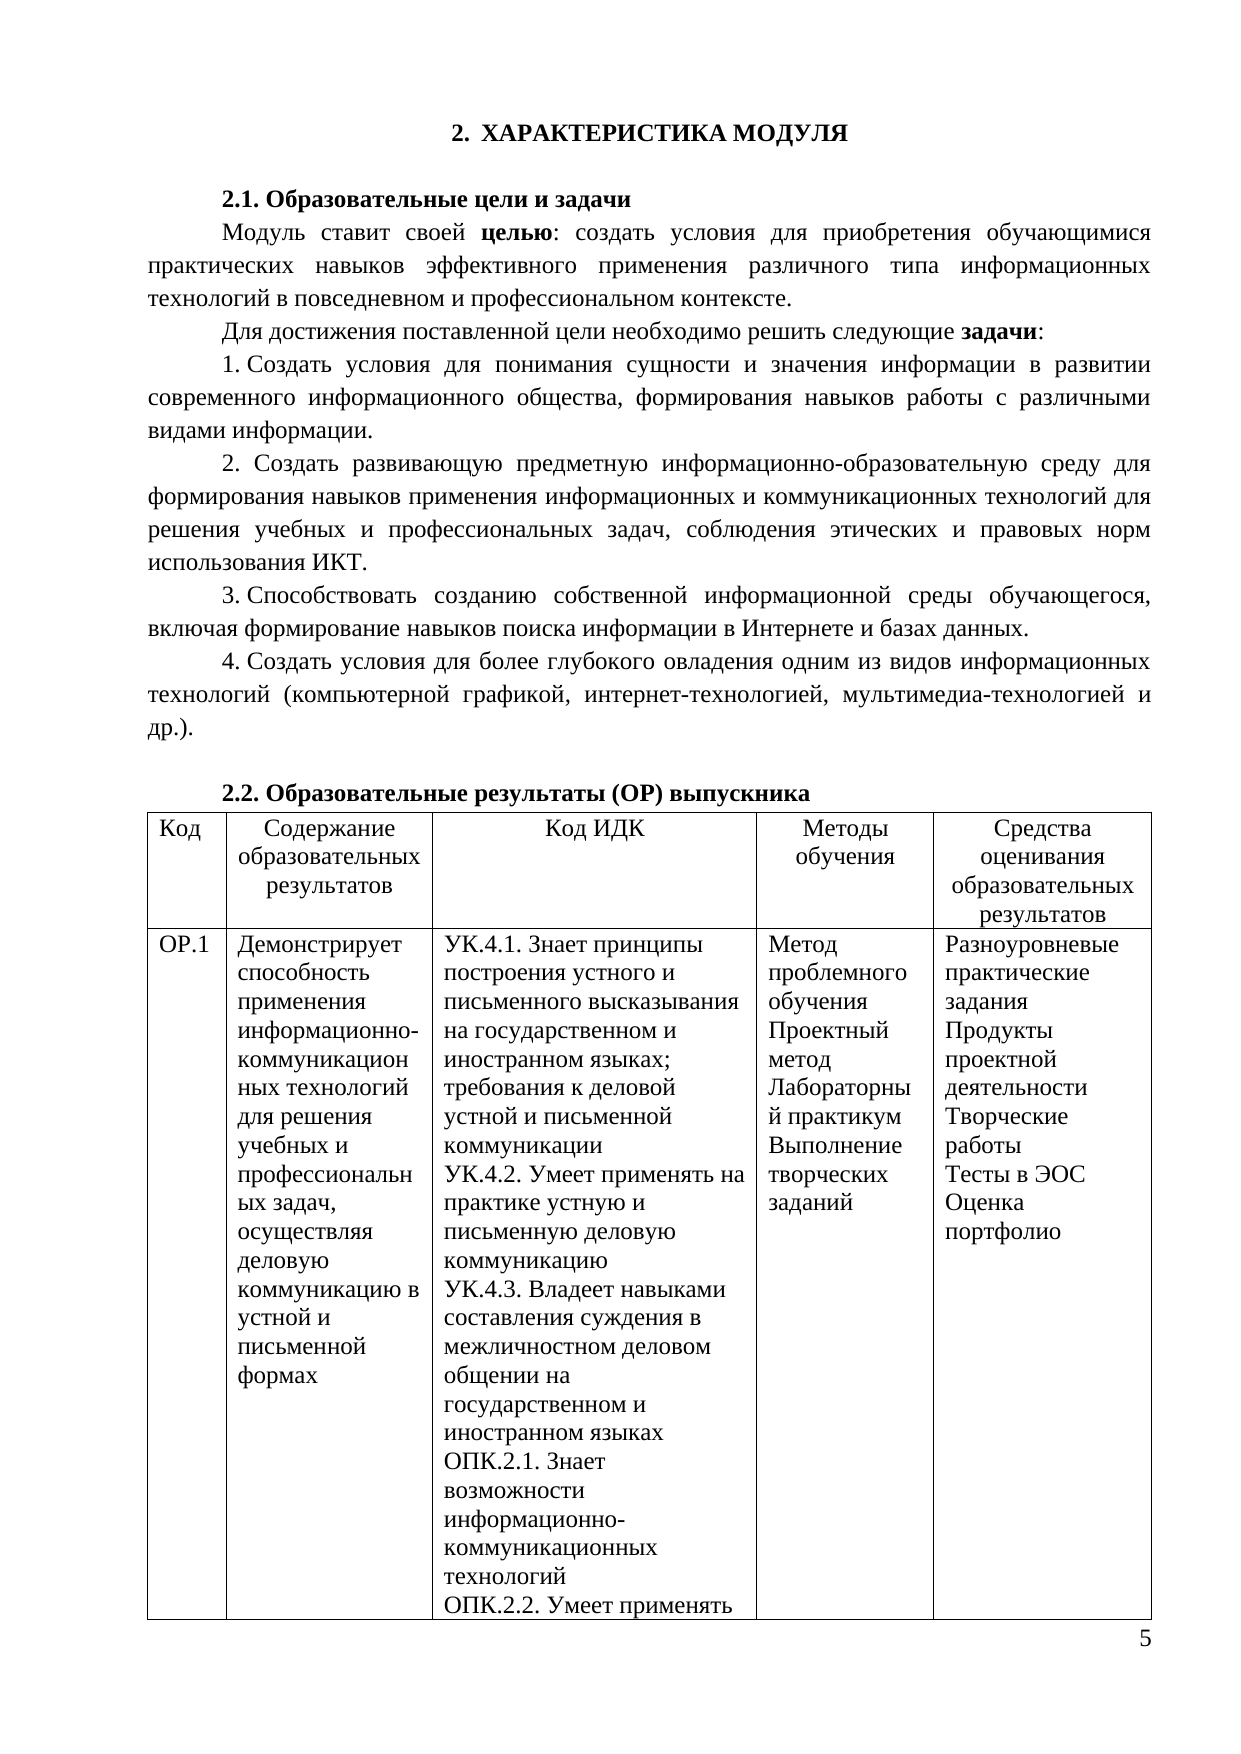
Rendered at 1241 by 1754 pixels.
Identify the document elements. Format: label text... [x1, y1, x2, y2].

table_cell ОР.1 [148, 929, 226, 1619]
table_header Методы обучения [757, 813, 933, 928]
text 2.2. Образовательные результаты (ОР) выпускника [148, 778, 1138, 807]
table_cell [227, 929, 432, 1619]
table_header Средства оценивания образовательных результатов [934, 813, 1151, 928]
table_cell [757, 929, 933, 1619]
text 3. Способствовать созданию собственной информационной среды обучающегося, включая формирование навыков поиска информации в Интернете и базах данных. [148, 580, 1152, 642]
table_header Содержание образовательных результатов [227, 813, 432, 928]
table_header Код [148, 813, 226, 928]
text Для достижения поставленной цели необходимо решить следующие задачи: [148, 316, 1152, 345]
text 4. Создать условия для более глубокого овладения одним из видов информационных технологий (компьютерной графикой, интернет-технологией, мультимедиа-технологией и др.). [148, 646, 1152, 741]
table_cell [433, 929, 756, 1619]
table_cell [934, 929, 1151, 1619]
text 1. Создать условия для понимания сущности и значения информации в развитии современного информационного общества, формирования навыков работы с различными видами информации. [148, 349, 1152, 444]
subtitle 2. ХАРАКТЕРИСТИКА МОДУЛЯ [148, 118, 1152, 147]
table_header Код ИДК [433, 813, 756, 928]
text Модуль ставит своей целью: создать условия для приобретения обучающимися практических навыков эффективного применения различного типа информационных технологий в повседневном и профессиональном контексте. [148, 217, 1152, 312]
text 2. Создать развивающую предметную информационно-образовательную среду для формирования навыков применения информационных и коммуникационных технологий для решения учебных и профессиональных задач, соблюдения этических и правовых норм использования ИКТ. [148, 448, 1152, 576]
text 2.1. Образовательные цели и задачи [148, 184, 1152, 213]
